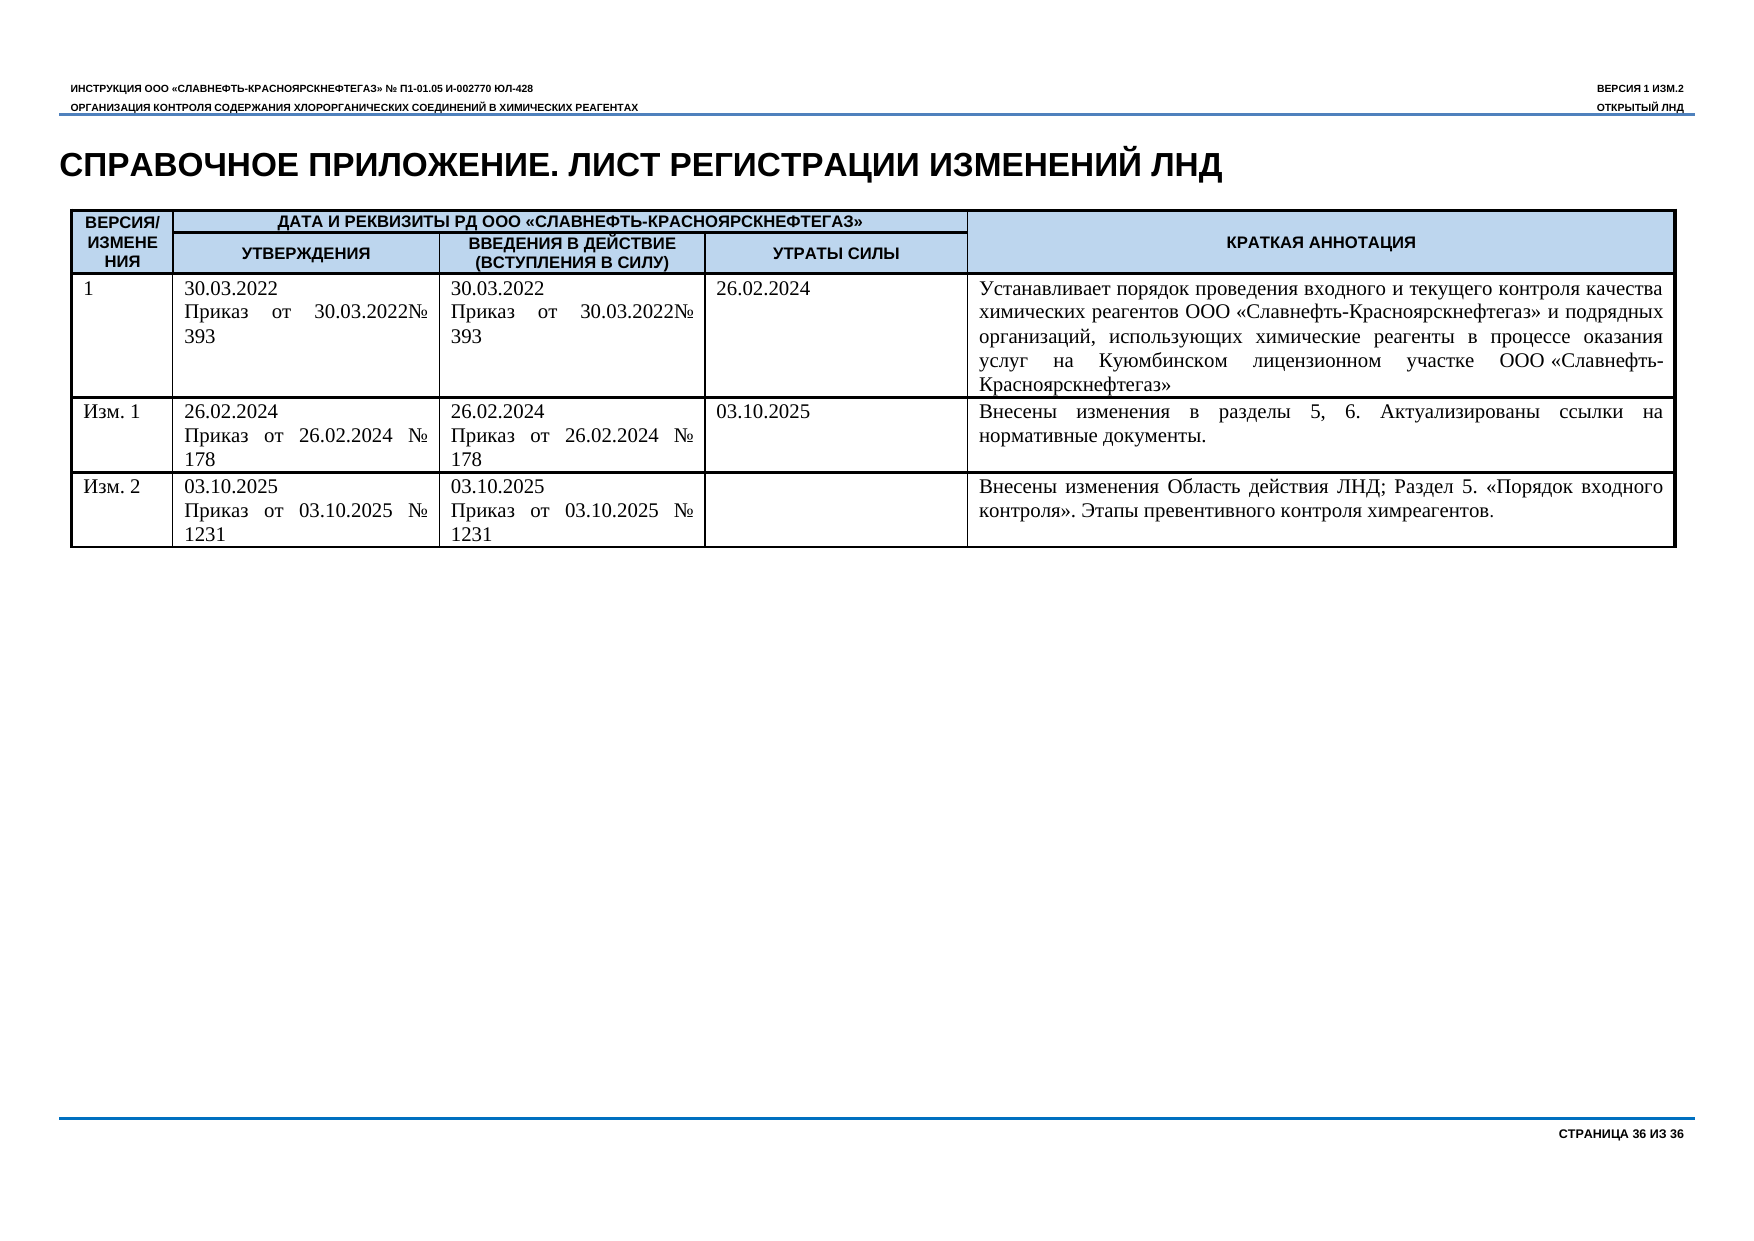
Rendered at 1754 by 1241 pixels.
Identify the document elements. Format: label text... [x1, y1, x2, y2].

table_cell 26.02.2024 Приказ от 26.02.2024 № 178 [173, 399, 439, 471]
table_cell 26.02.2024 Приказ от 26.02.2024 № 178 [440, 399, 704, 471]
table_cell утраты силы [706, 234, 967, 272]
table_cell 03.10.2025 [706, 399, 967, 471]
table_cell УТВЕРЖДЕНИЯ [174, 234, 439, 272]
table_cell Изм. 2 [73, 474, 172, 546]
table_cell 26.02.2024 [706, 275, 967, 396]
table_cell [706, 474, 967, 546]
table_header ДАТА И РЕКВИЗИТЫ РД ООО «СЛАВНЕФТЬ-КРАСНОЯРСКНЕФТЕГАЗ» [174, 212, 967, 231]
table_cell 1 [73, 275, 172, 396]
table_cell 03.10.2025 Приказ от 03.10.2025 № 1231 [440, 474, 704, 546]
table_cell Изм. 1 [73, 399, 172, 471]
table_cell Внесены изменения в разделы 5, 6. Актуализированы ссылки на нормативные документы. [968, 399, 1673, 471]
table_header версия/ изменения [73, 212, 172, 272]
table_cell Устанавливает порядок проведения входного и текущего контроля качества химических реагентов ООО «Славнефть-Красноярскнефтегаз» и подрядных организаций, использующих химические реагенты в процессе оказания услуг на Куюмбинском лицензионном участке ООО «Славнефть-Красноярскнефтегаз» [968, 275, 1673, 396]
table_cell ВВЕДЕНИЯ В ДЕЙСТВИЕ (вступления в силу) [440, 234, 704, 272]
table_cell 30.03.2022 Приказ от 30.03.2022№ 393 [440, 275, 704, 396]
table_cell 30.03.2022 Приказ от 30.03.2022№ 393 [173, 275, 439, 396]
text СПРАВОЧНОЕ ПРИЛОЖЕНИЕ. ЛИСТ РЕГИСТРАЦИИ ИЗМЕНЕНИЙ ЛНД [59, 145, 1695, 183]
table_cell 03.10.2025 Приказ от 03.10.2025 № 1231 [173, 474, 439, 546]
table_cell Внесены изменения Область действия ЛНД; Раздел 5. «Порядок входного контроля». Этапы превентивного контроля химреагентов. [968, 474, 1673, 546]
table_header краткАЯ аннотациЯ [968, 212, 1673, 272]
